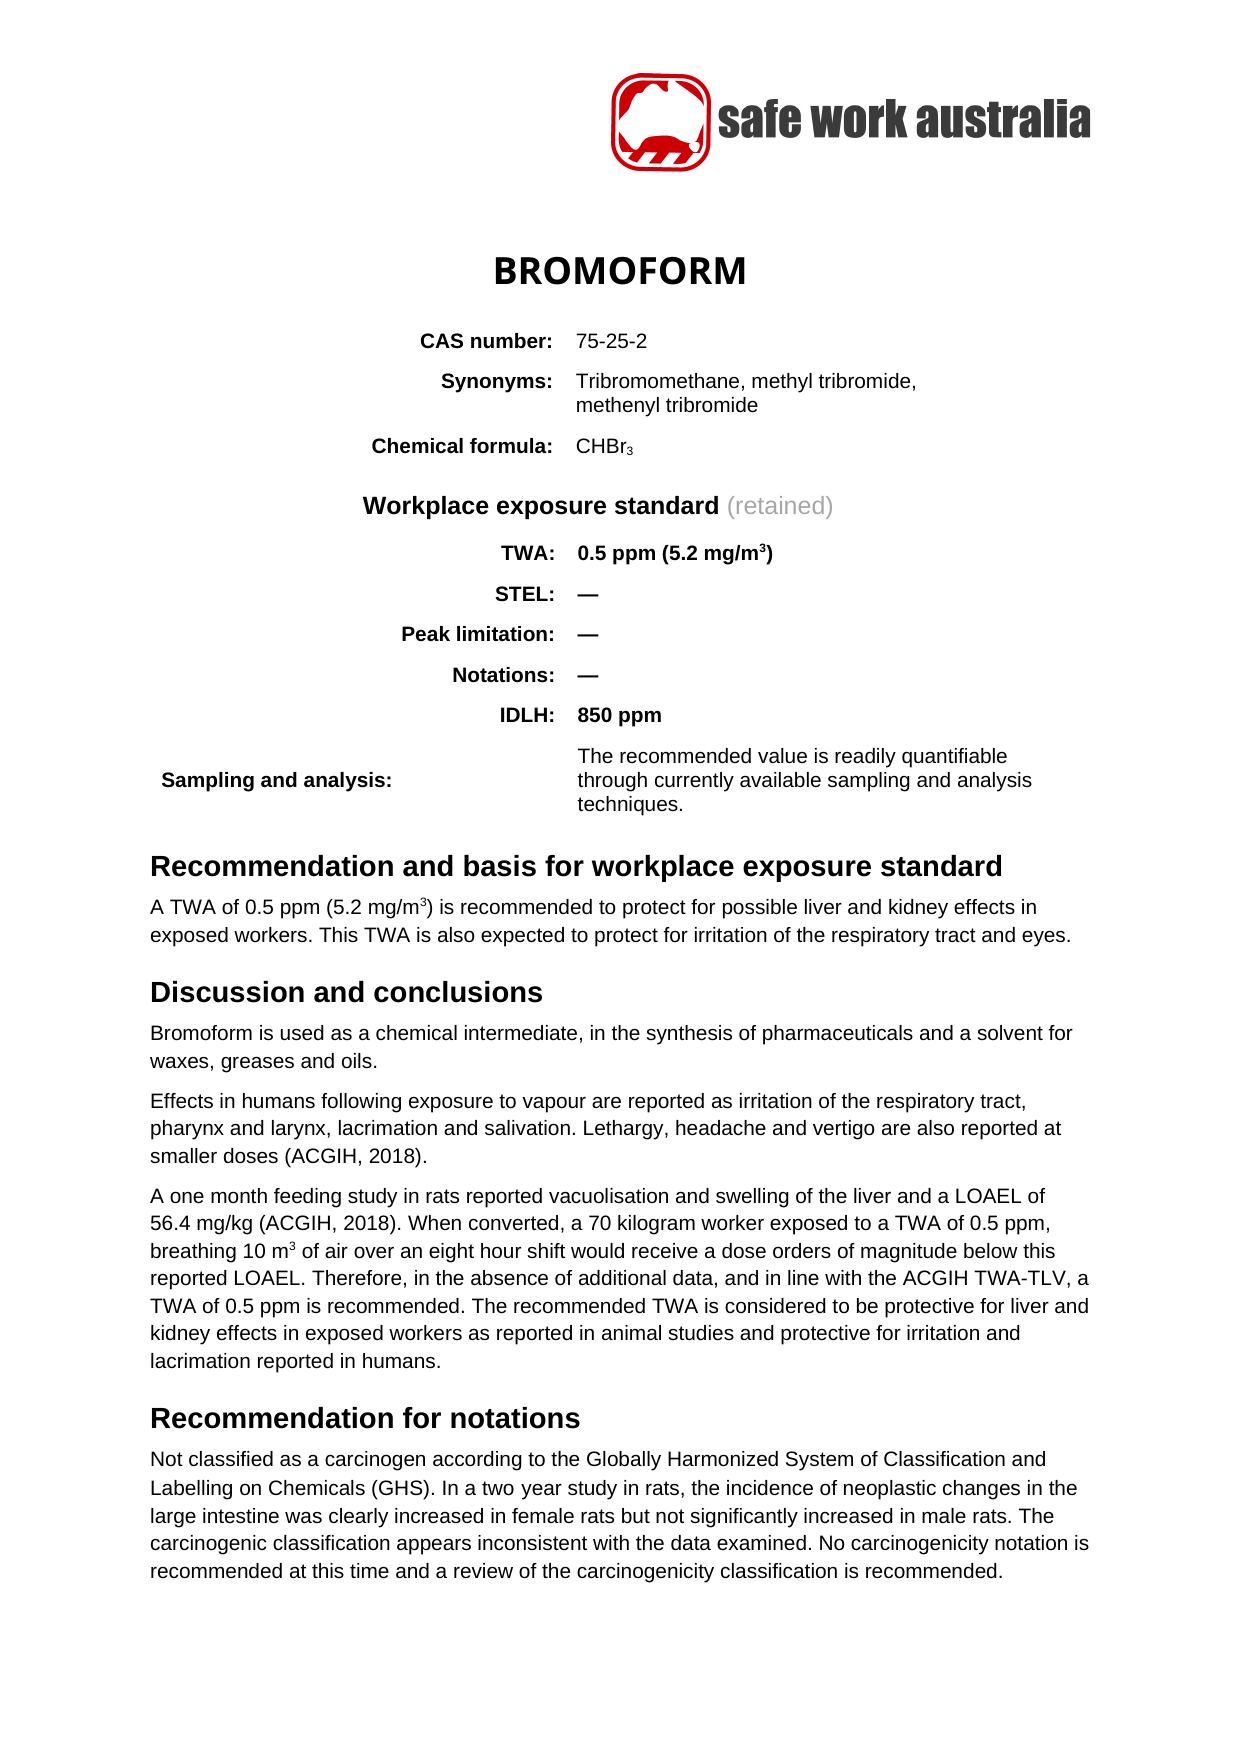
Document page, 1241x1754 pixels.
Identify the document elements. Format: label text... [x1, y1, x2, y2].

text Not classified as a carcinogen according to the Globally Harmonized System of Classification and Labelling on Chemicals (GHS). In a two year study in rats, the incidence of neoplastic changes in the large intestine was clearly increased in female rats but not significantly increased in male rats. The carcinogenic classification appears inconsistent with the data examined. No carcinogenicity notation is recommended at this time and a review of the carcinogenicity classification is recommended. [150, 1447, 1090, 1582]
table_cell — [566, 573, 1090, 614]
table_cell IDLH: [150, 695, 566, 736]
subtitle Recommendation and basis for workplace exposure standard [150, 849, 1090, 883]
table_cell Peak limitation: [150, 614, 566, 654]
table_header CAS number: [150, 320, 564, 361]
text A one month feeding study in rats reported vacuolisation and swelling of the liver and a LOAEL of 56.4 mg/kg (ACGIH, 2018). When converted, a 70 kilogram worker exposed to a TWA of 0.5 ppm, breathing 10 m3 of air over an eight hour shift would receive a dose orders of magnitude below this reported LOAEL. Therefore, in the absence of additional data, and in line with the ACGIH TWA-TLV, a TWA of 0.5 ppm is recommended. The recommended TWA is considered to be protective for liver and kidney effects in exposed workers as reported in animal studies and protective for irritation and lacrimation reported in humans. [150, 1184, 1090, 1373]
table_header 0.5 ppm (5.2 mg/m3) [566, 533, 1090, 573]
table_cell Synonyms: [150, 361, 564, 426]
picture [608, 73, 1091, 172]
table_cell The recommended value is readily quantifiable through currently available sampling and analysis techniques. [566, 736, 1090, 824]
table_cell Notations: [150, 654, 566, 695]
table_header 75-25-2 [564, 320, 1090, 361]
table_cell CHBr3 [564, 426, 1090, 466]
text A TWA of 0.5 ppm (5.2 mg/m3) is recommended to protect for possible liver and kidney effects in exposed workers. This TWA is also expected to protect for irritation of the respiratory tract and eyes. [150, 895, 1090, 947]
text Workplace exposure standard [150, 491, 1090, 520]
table_cell — [566, 654, 1090, 695]
subtitle Discussion and conclusions [150, 975, 1090, 1009]
table_cell — [566, 614, 1090, 654]
table_header TWA: [150, 533, 566, 573]
text Effects in humans following exposure to vapour are reported as irritation of the respiratory tract, pharynx and larynx, lacrimation and salivation. Lethargy, headache and vertigo are also reported at smaller doses (ACGIH, 2018). [150, 1089, 1090, 1168]
table_cell Tribromomethane, methyl tribromide, methenyl tribromide [564, 361, 1090, 426]
table_cell 850 ppm [566, 695, 1090, 736]
table_cell Sampling and analysis: [150, 736, 566, 824]
table_cell STEL: [150, 573, 566, 614]
subtitle Recommendation for notations [150, 1401, 1090, 1435]
table_cell Chemical formula: [150, 426, 564, 466]
text Bromoform is used as a chemical intermediate, in the synthesis of pharmaceuticals and a solvent for waxes, greases and oils. [150, 1021, 1090, 1073]
